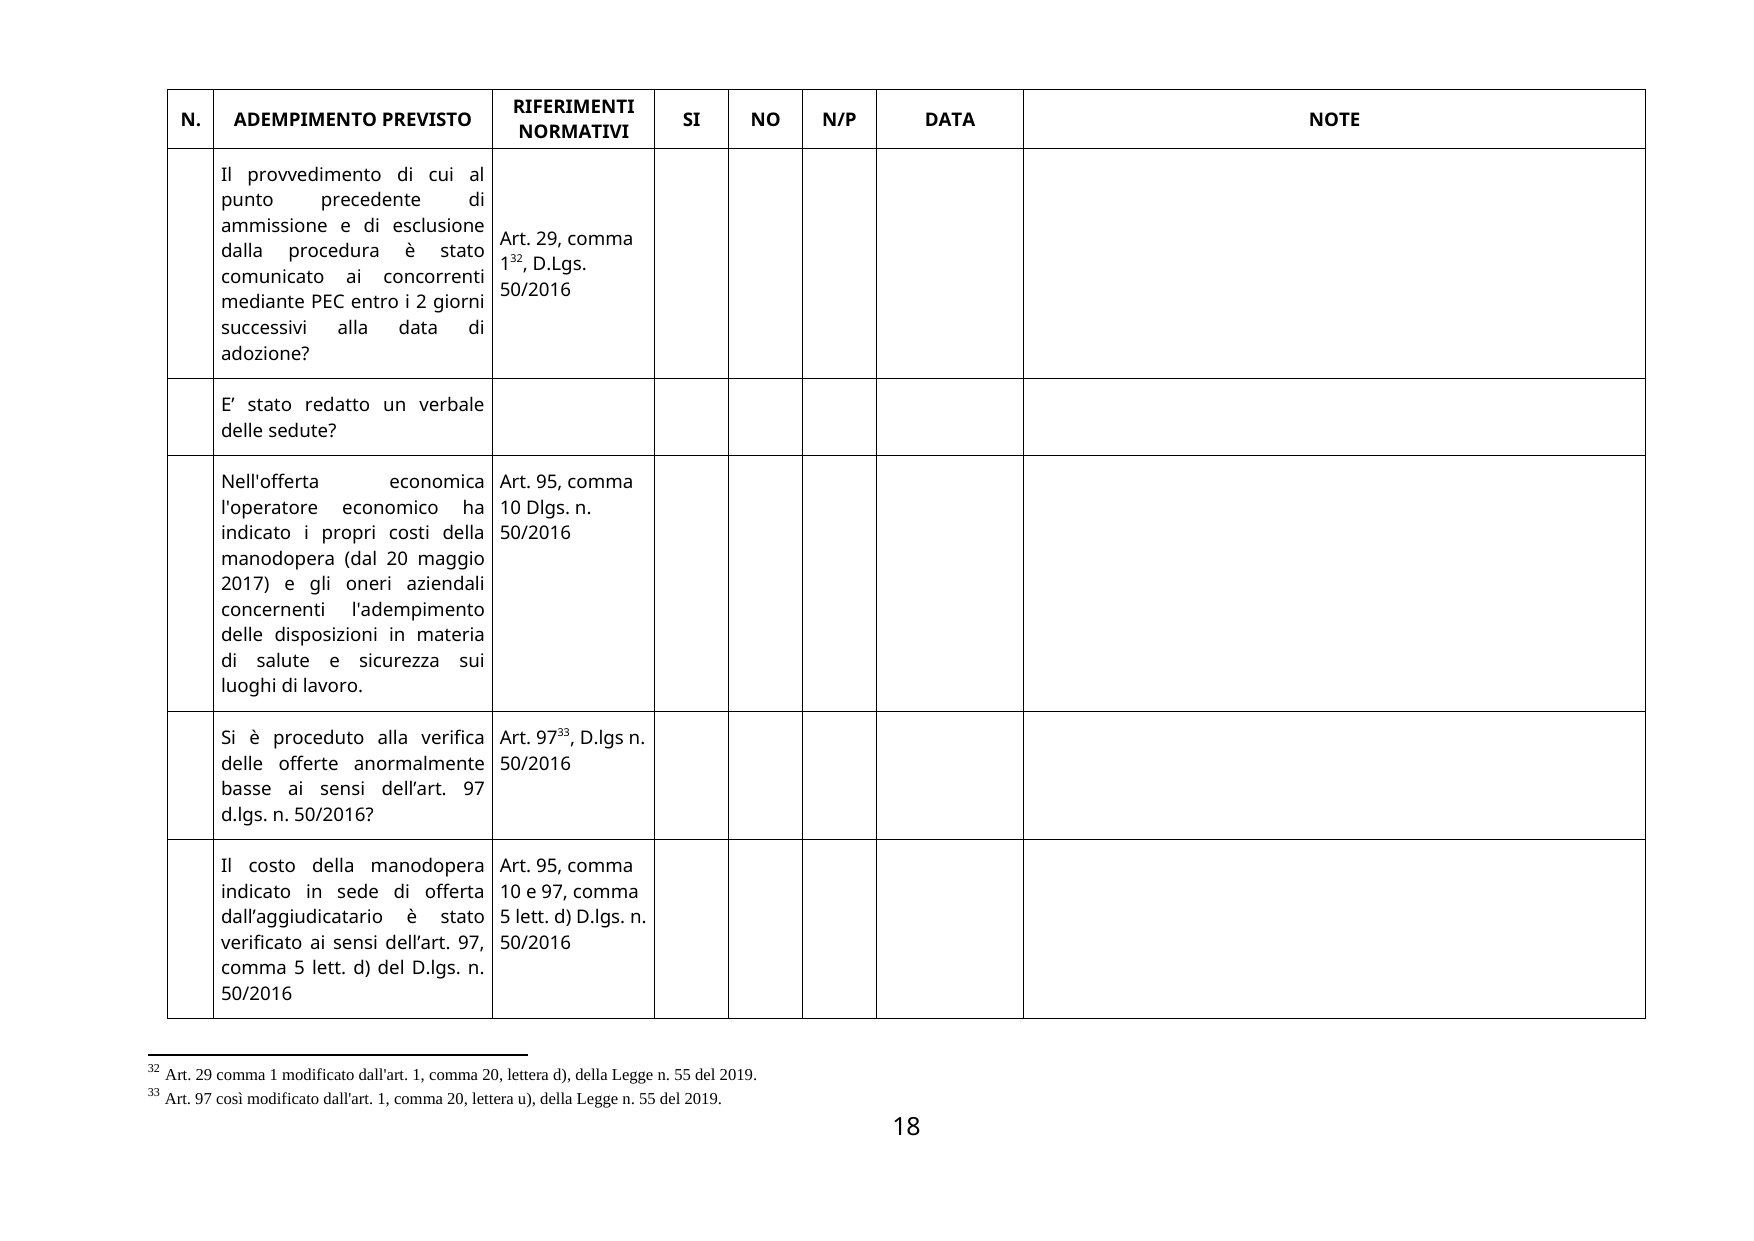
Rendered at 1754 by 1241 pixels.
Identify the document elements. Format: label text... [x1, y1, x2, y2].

table_header NO [729, 90, 802, 148]
table_cell [655, 456, 728, 711]
table_cell [168, 379, 213, 455]
table_cell [493, 379, 654, 455]
table_cell [877, 840, 1023, 1018]
table_cell [877, 712, 1023, 839]
table_cell [1024, 456, 1645, 711]
table_cell Il provvedimento di cui al punto precedente di ammissione e di esclusione dalla procedura è stato comunicato ai concorrenti mediante PEC entro i 2 giorni successivi alla data di adozione? [214, 149, 492, 378]
table_cell [877, 149, 1023, 378]
table_cell [729, 840, 802, 1018]
table_cell Art. 97, D.lgs n. 50/2016 [493, 712, 654, 839]
table_cell [168, 149, 213, 378]
table_cell E’ stato redatto un verbale delle sedute? [214, 379, 492, 455]
table_header NOTE [1024, 90, 1645, 148]
table_header N/P [803, 90, 876, 148]
table_cell [1024, 379, 1645, 455]
table_header ADEMPIMENTO PREVISTO [214, 90, 492, 148]
table_cell [655, 712, 728, 839]
table_cell [877, 456, 1023, 711]
table_cell [655, 840, 728, 1018]
table_cell Art. 95, comma 10 Dlgs. n. 50/2016 [493, 456, 654, 711]
table_cell [803, 149, 876, 378]
table_header DATA [877, 90, 1023, 148]
table_cell [1024, 712, 1645, 839]
table_cell [168, 456, 213, 711]
table_header RIFERIMENTI NORMATIVI [493, 90, 654, 148]
table_cell [729, 379, 802, 455]
table_cell [1024, 840, 1645, 1018]
table_cell [803, 379, 876, 455]
table_cell Art. 95, comma 10 e 97, comma 5 lett. d) D.lgs. n. 50/2016 [493, 840, 654, 1018]
table_cell [729, 149, 802, 378]
table_cell [168, 840, 213, 1018]
table_cell [655, 149, 728, 378]
table_cell [1024, 149, 1645, 378]
table_cell [803, 712, 876, 839]
table_cell [729, 712, 802, 839]
table_cell Nell'offerta economica l'operatore economico ha indicato i propri costi della manodopera (dal 20 maggio 2017) e gli oneri aziendali concernenti l'adempimento delle disposizioni in materia di salute e sicurezza sui luoghi di lavoro. [214, 456, 492, 711]
table_cell [729, 456, 802, 711]
table_cell Il costo della manodopera indicato in sede di offerta dall’aggiudicatario è stato verificato ai sensi dell’art. 97, comma 5 lett. d) del D.lgs. n. 50/2016 [214, 840, 492, 1018]
table_cell [655, 379, 728, 455]
table_cell [803, 456, 876, 711]
table_cell [168, 712, 213, 839]
table_header SI [655, 90, 728, 148]
table_cell [803, 840, 876, 1018]
table_cell [877, 379, 1023, 455]
table_cell Si è proceduto alla verifica delle offerte anormalmente basse ai sensi dell’art. 97 d.lgs. n. 50/2016? [214, 712, 492, 839]
table_cell Art. 29, comma 1, D.Lgs. 50/2016 [493, 149, 654, 378]
table_header N. [168, 90, 213, 148]
